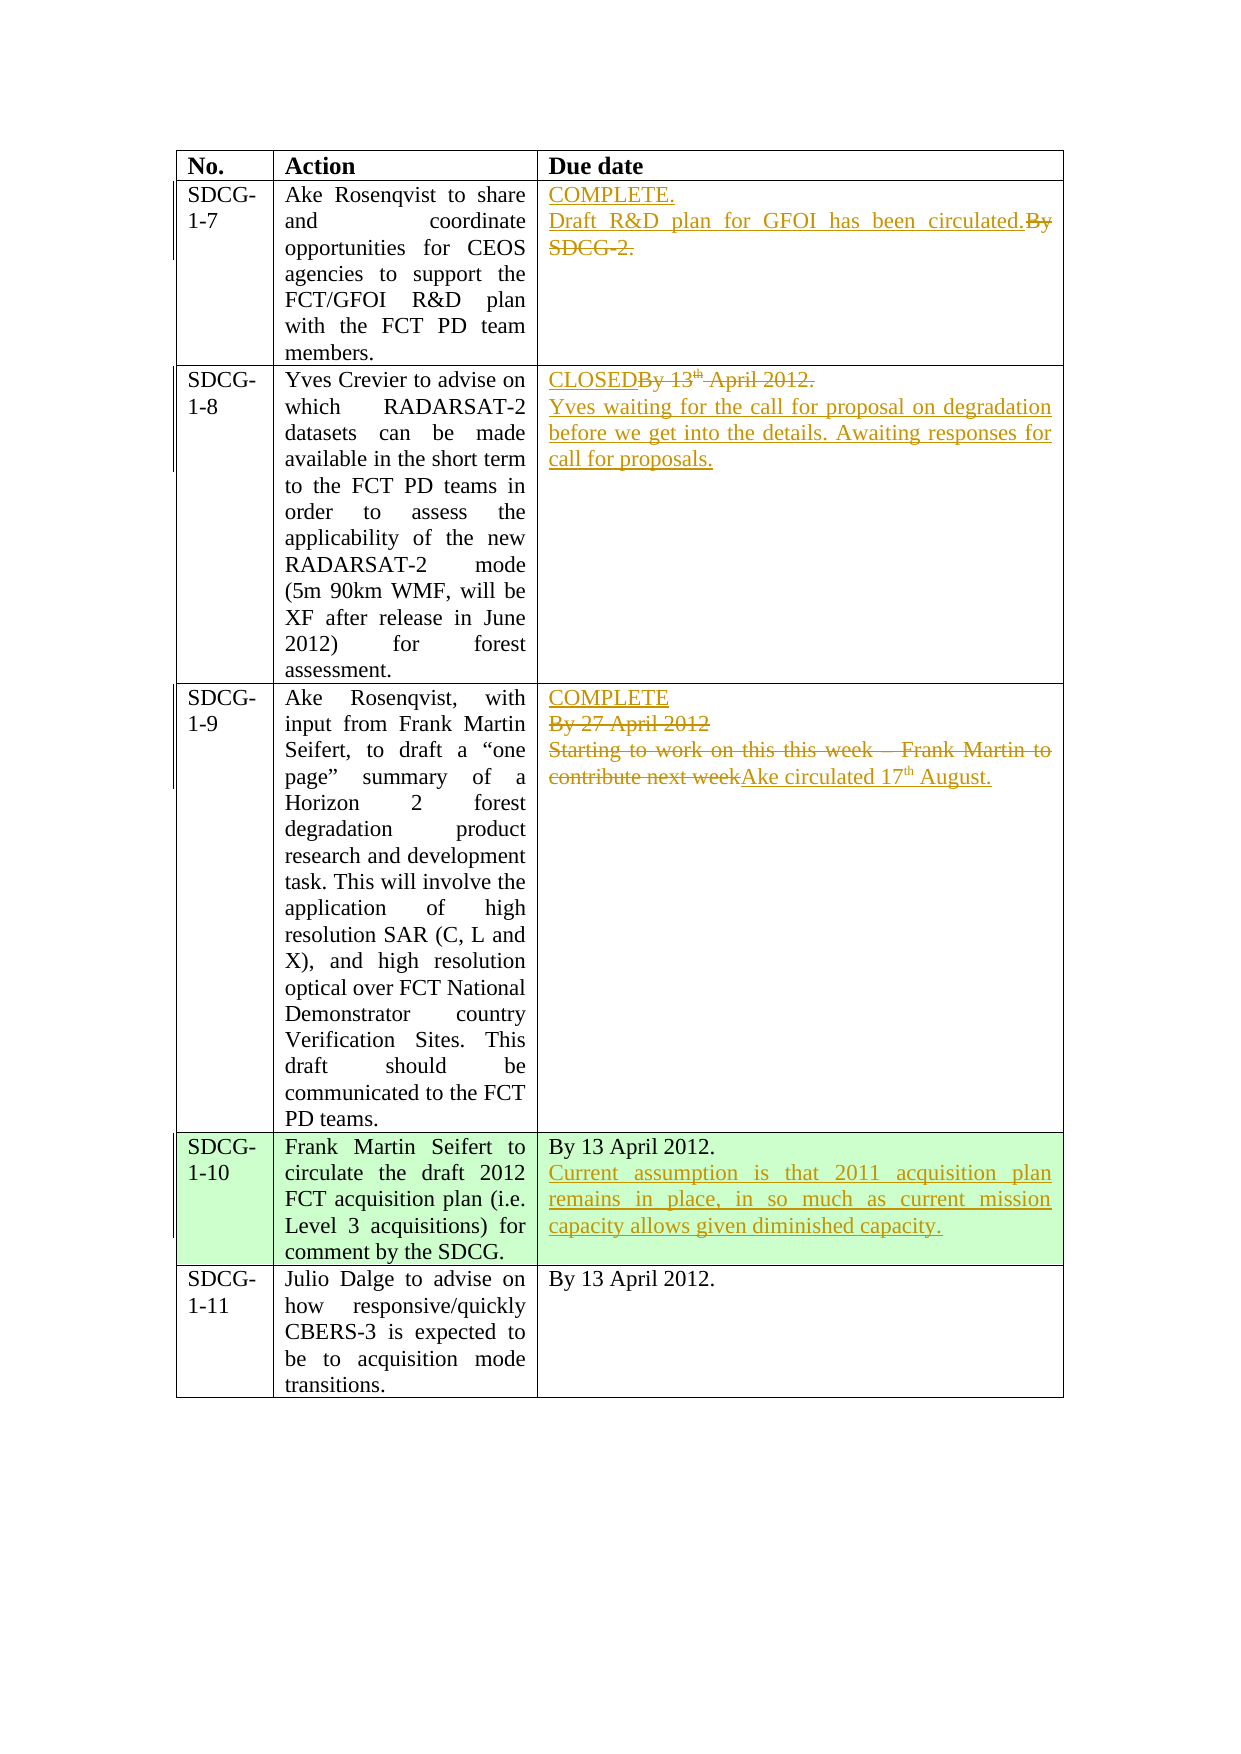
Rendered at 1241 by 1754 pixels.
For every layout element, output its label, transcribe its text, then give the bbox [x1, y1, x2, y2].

table_cell Frank Martin Seifert to circulate the draft 2012 FCT acquisition plan (i.e. Level 3 acquisitions) for comment by the SDCG. [274, 1133, 537, 1264]
table_cell Yves Crevier to advise on which RADARSAT-2 datasets can be made available in the short term to the FCT PD teams in order to assess the applicability of the new RADARSAT-2 mode (5m 90km WMF, will be XF after release in June 2012) for forest assessment. [274, 366, 537, 683]
table_header Action [274, 151, 537, 180]
table_cell By 13 April 2012. [538, 1133, 1063, 1264]
table_cell [538, 366, 1063, 683]
table_cell [538, 684, 1063, 1132]
table_cell SDCG-1-9 [177, 684, 273, 1132]
table_cell Ake Rosenqvist to share and coordinate opportunities for CEOS agencies to support the FCT/GFOI R&D plan with the FCT PD team members. [274, 181, 537, 365]
table_cell Julio Dalge to advise on how responsive/quickly CBERS-3 is expected to be to acquisition mode transitions. [274, 1266, 537, 1397]
table_header Due date [538, 151, 1063, 180]
table_cell Ake Rosenqvist, with input from Frank Martin Seifert, to draft a “one page” summary of a Horizon 2 forest degradation product research and development task. This will involve the application of high resolution SAR (C, L and X), and high resolution optical over FCT National Demonstrator country Verification Sites. This draft should be communicated to the FCT PD teams. [274, 684, 537, 1132]
table_cell SDCG-1-10 [177, 1133, 273, 1264]
table_cell SDCG-1-7 [177, 181, 273, 365]
table_header No. [177, 151, 273, 180]
table_cell SDCG-1-8 [177, 366, 273, 683]
table_cell [538, 181, 1063, 365]
table_cell By 13 April 2012. [538, 1266, 1063, 1397]
table_cell SDCG-1-11 [177, 1266, 273, 1397]
